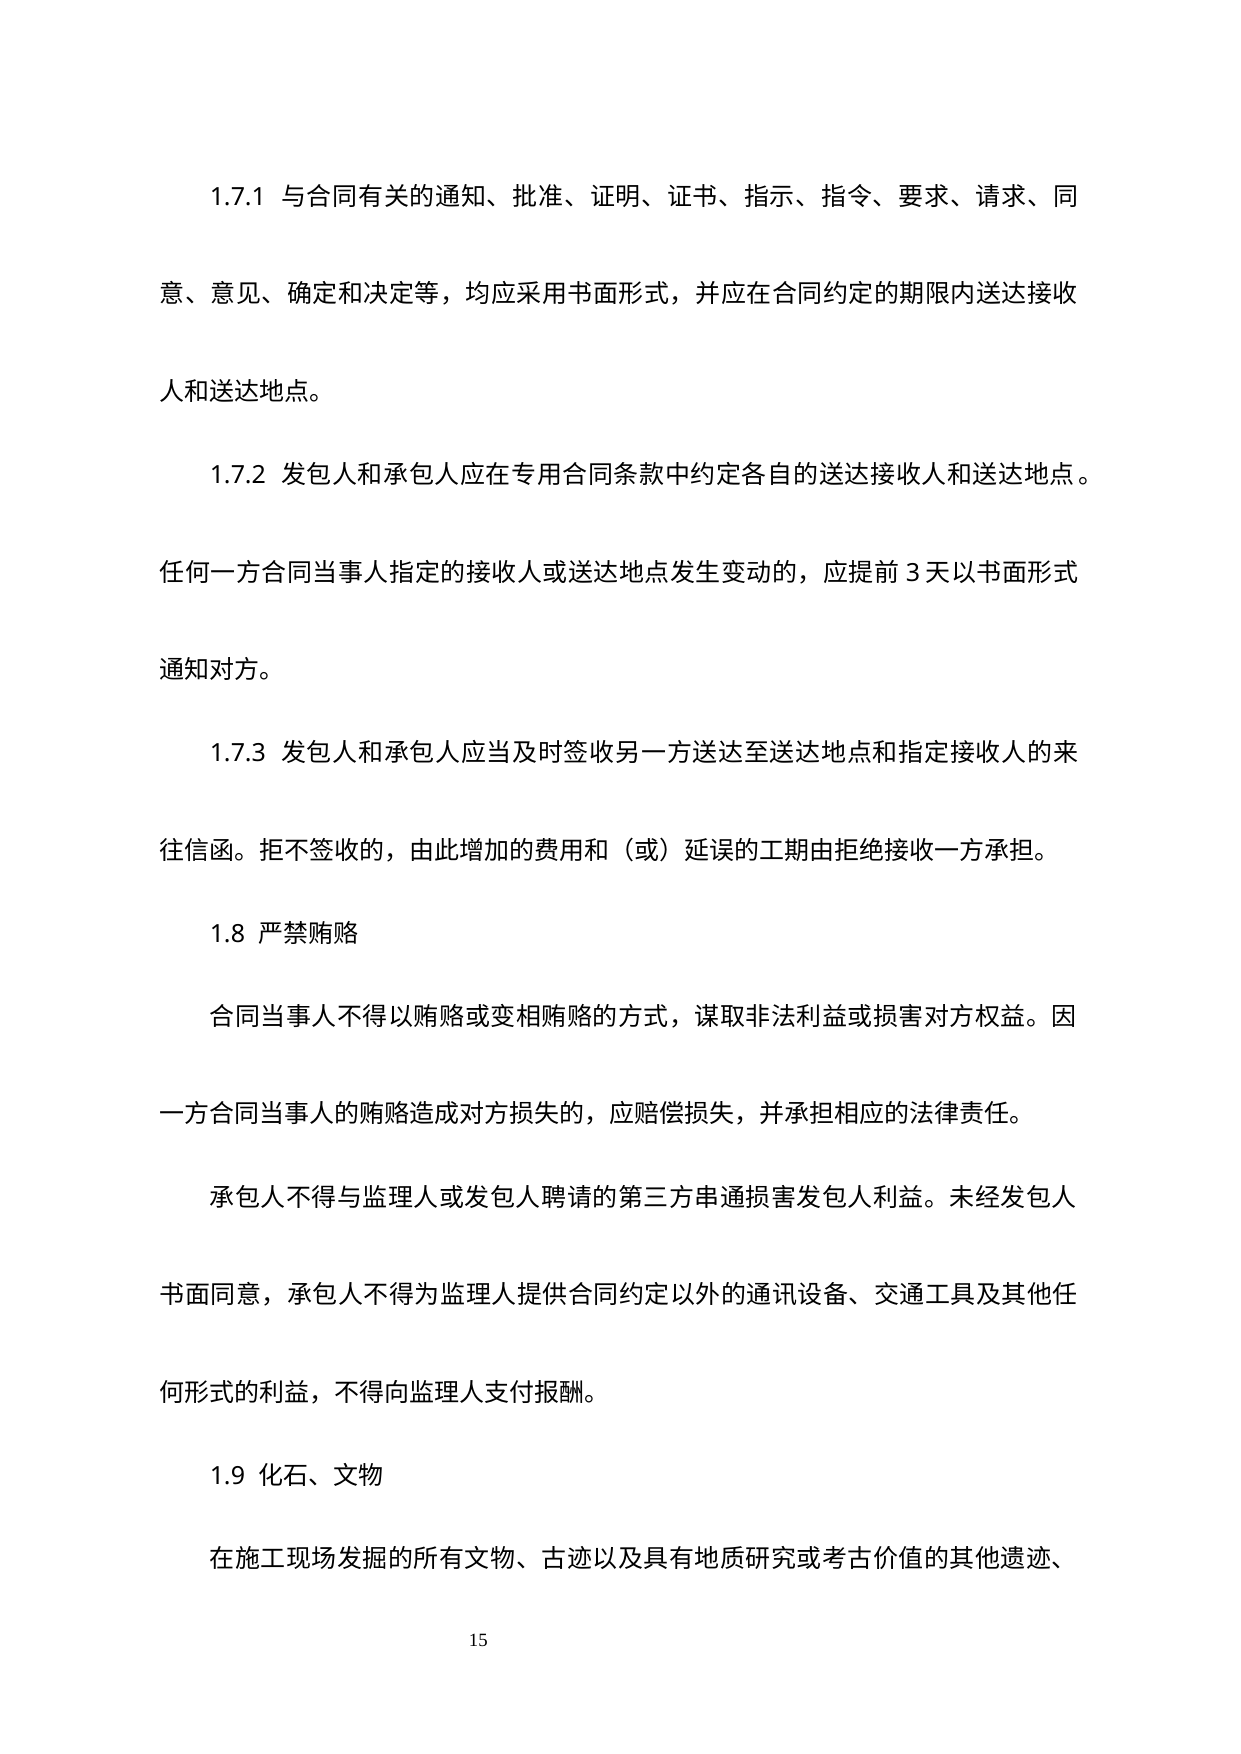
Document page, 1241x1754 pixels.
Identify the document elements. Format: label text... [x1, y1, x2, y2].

text 1.7.2 发包人和承包人应在专用合同条款中约定各自的送达接收人和送达地点。任何一方合同当事人指定的接收人或送达地点发生变动的，应提前3天以书面形式通知对方。 [159, 440, 1078, 700]
text 1.7.1 与合同有关的通知、批准、证明、证书、指示、指令、要求、请求、同意、意见、确定和决定等，均应采用书面形式，并应在合同约定的期限内送达接收人和送达地点。 [159, 162, 1078, 422]
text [159, 1524, 1078, 1589]
text 1.9 化石、文物 [159, 1441, 1078, 1506]
text 合同当事人不得以贿赂或变相贿赂的方式，谋取非法利益或损害对方权益。因一方合同当事人的贿赂造成对方损失的，应赔偿损失，并承担相应的法律责任。 [159, 982, 1078, 1144]
text 承包人不得与监理人或发包人聘请的第三方串通损害发包人利益。未经发包人书面同意，承包人不得为监理人提供合同约定以外的通讯设备、交通工具及其他任何形式的利益，不得向监理人支付报酬。 [159, 1163, 1078, 1423]
text 1.7.3 发包人和承包人应当及时签收另一方送达至送达地点和指定接收人的来往信函。拒不签收的，由此增加的费用和（或）延误的工期由拒绝接收一方承担。 [159, 718, 1078, 881]
text 1.8 严禁贿赂 [159, 899, 1078, 964]
